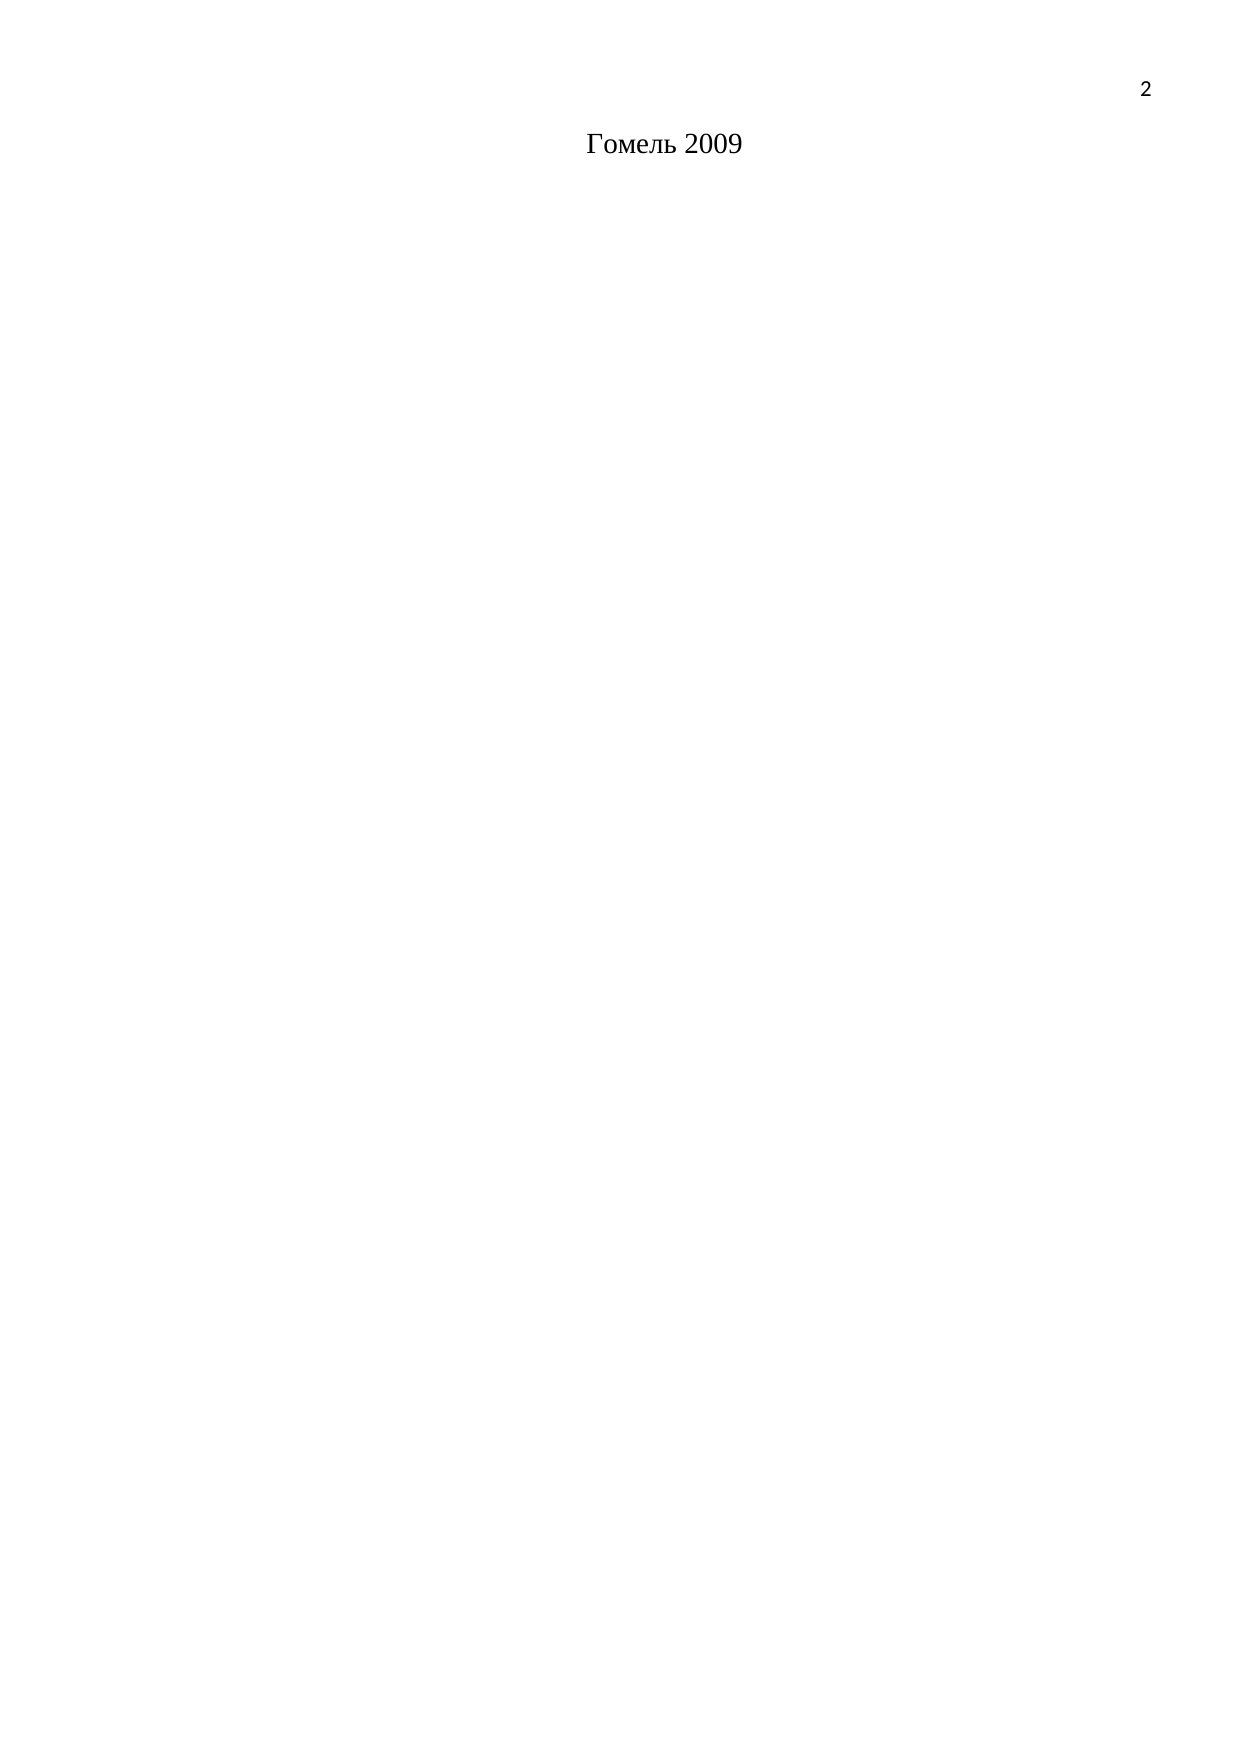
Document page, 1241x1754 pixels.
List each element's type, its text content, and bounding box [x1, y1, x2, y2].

text Гомель 2009 [177, 127, 1152, 160]
